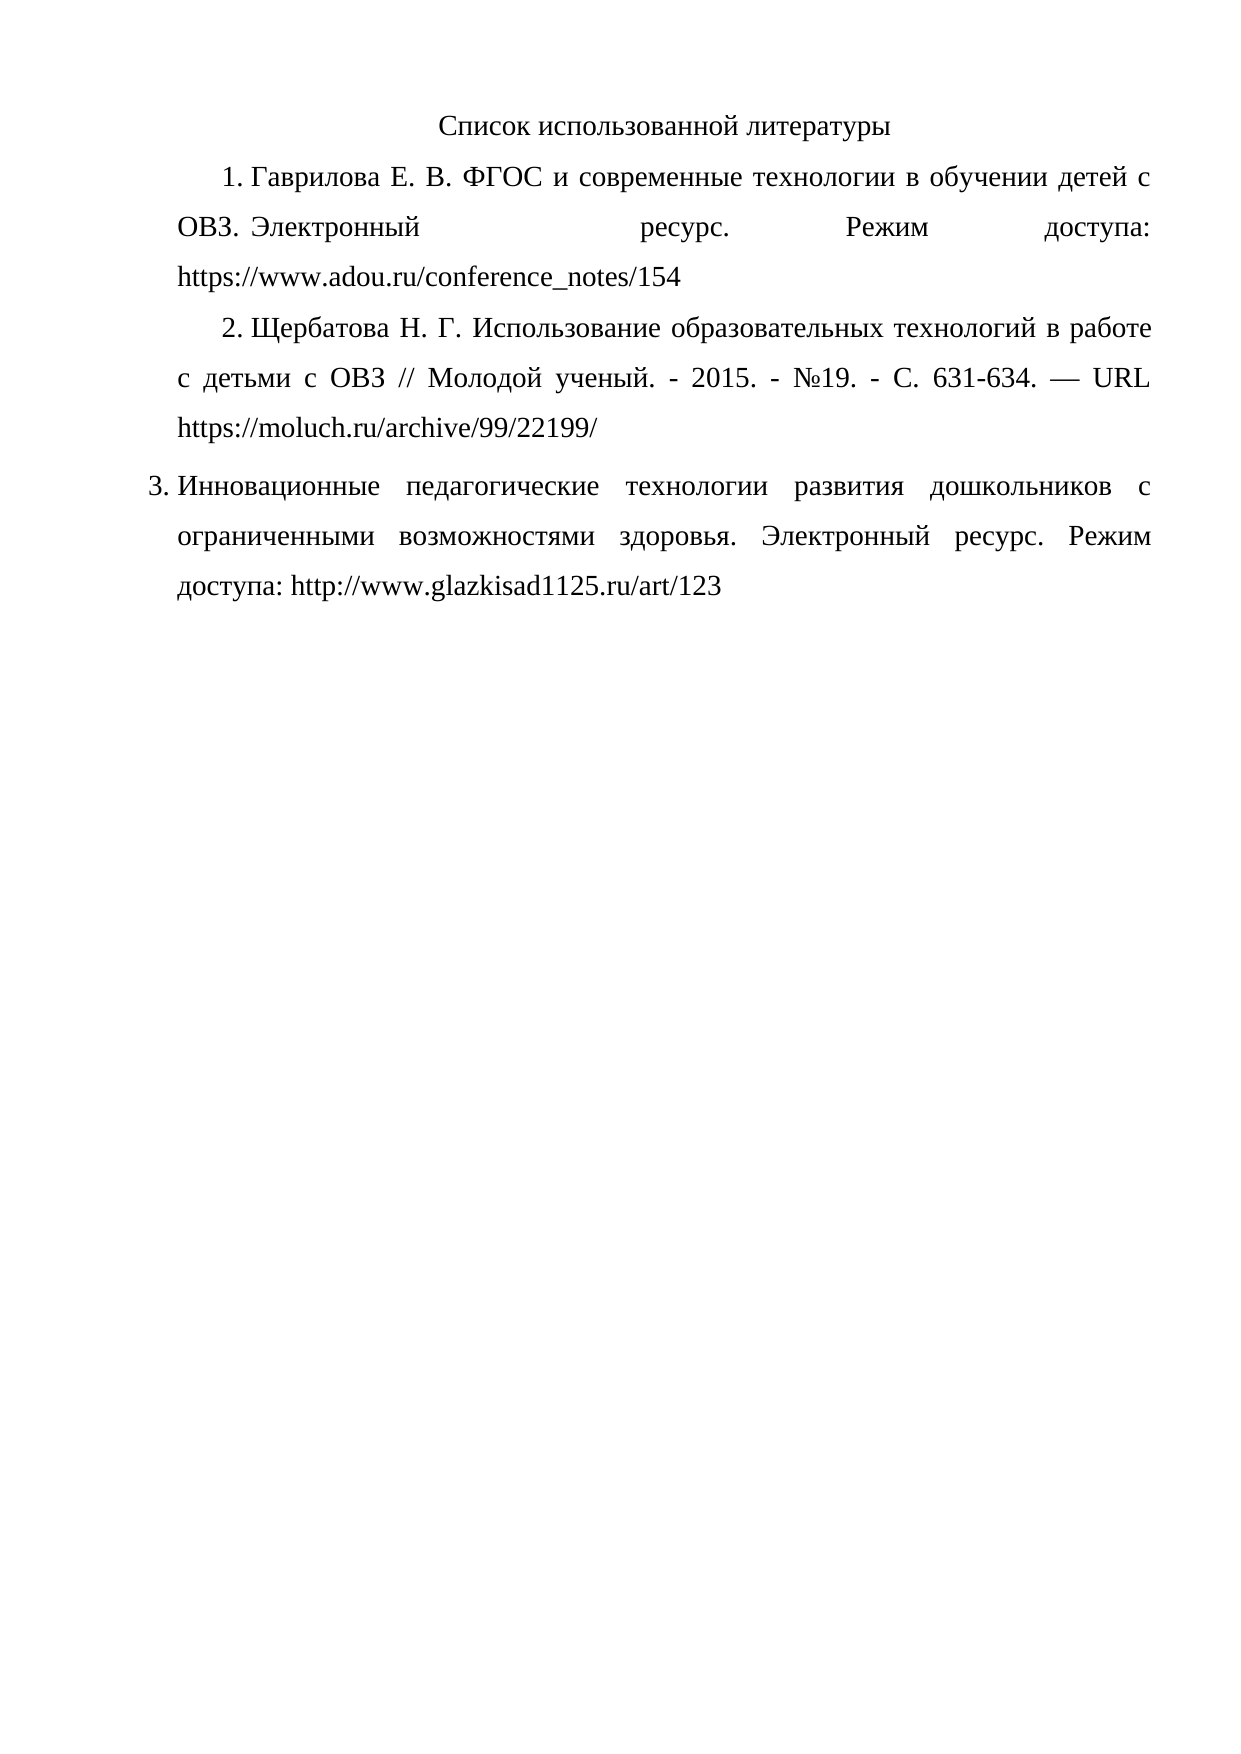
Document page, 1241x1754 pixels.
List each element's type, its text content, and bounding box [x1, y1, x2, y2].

list Инновационные педагогические технологии развития дошкольников с ограниченными возможностями здоровья. Электронный ресурс. Режим доступа: http://www.glazkisad1125.ru/art/123 [148, 468, 1152, 602]
list Гаврилова Е. В. ФГОС и современные технологии в обучении детей с ОВЗ. Электронный ресурс. Режим доступа: https://www.adou.ru/conference_notes/154 [177, 159, 1151, 293]
list Щербатова Н. Г. Использование образовательных технологий в работе с детьми с ОВЗ // Молодой ученый. - 2015. - №19. - С. 631-634. — URL https://moluch.ru/archive/99/22199/ [177, 310, 1153, 444]
text Список использованной литературы [438, 108, 1163, 142]
